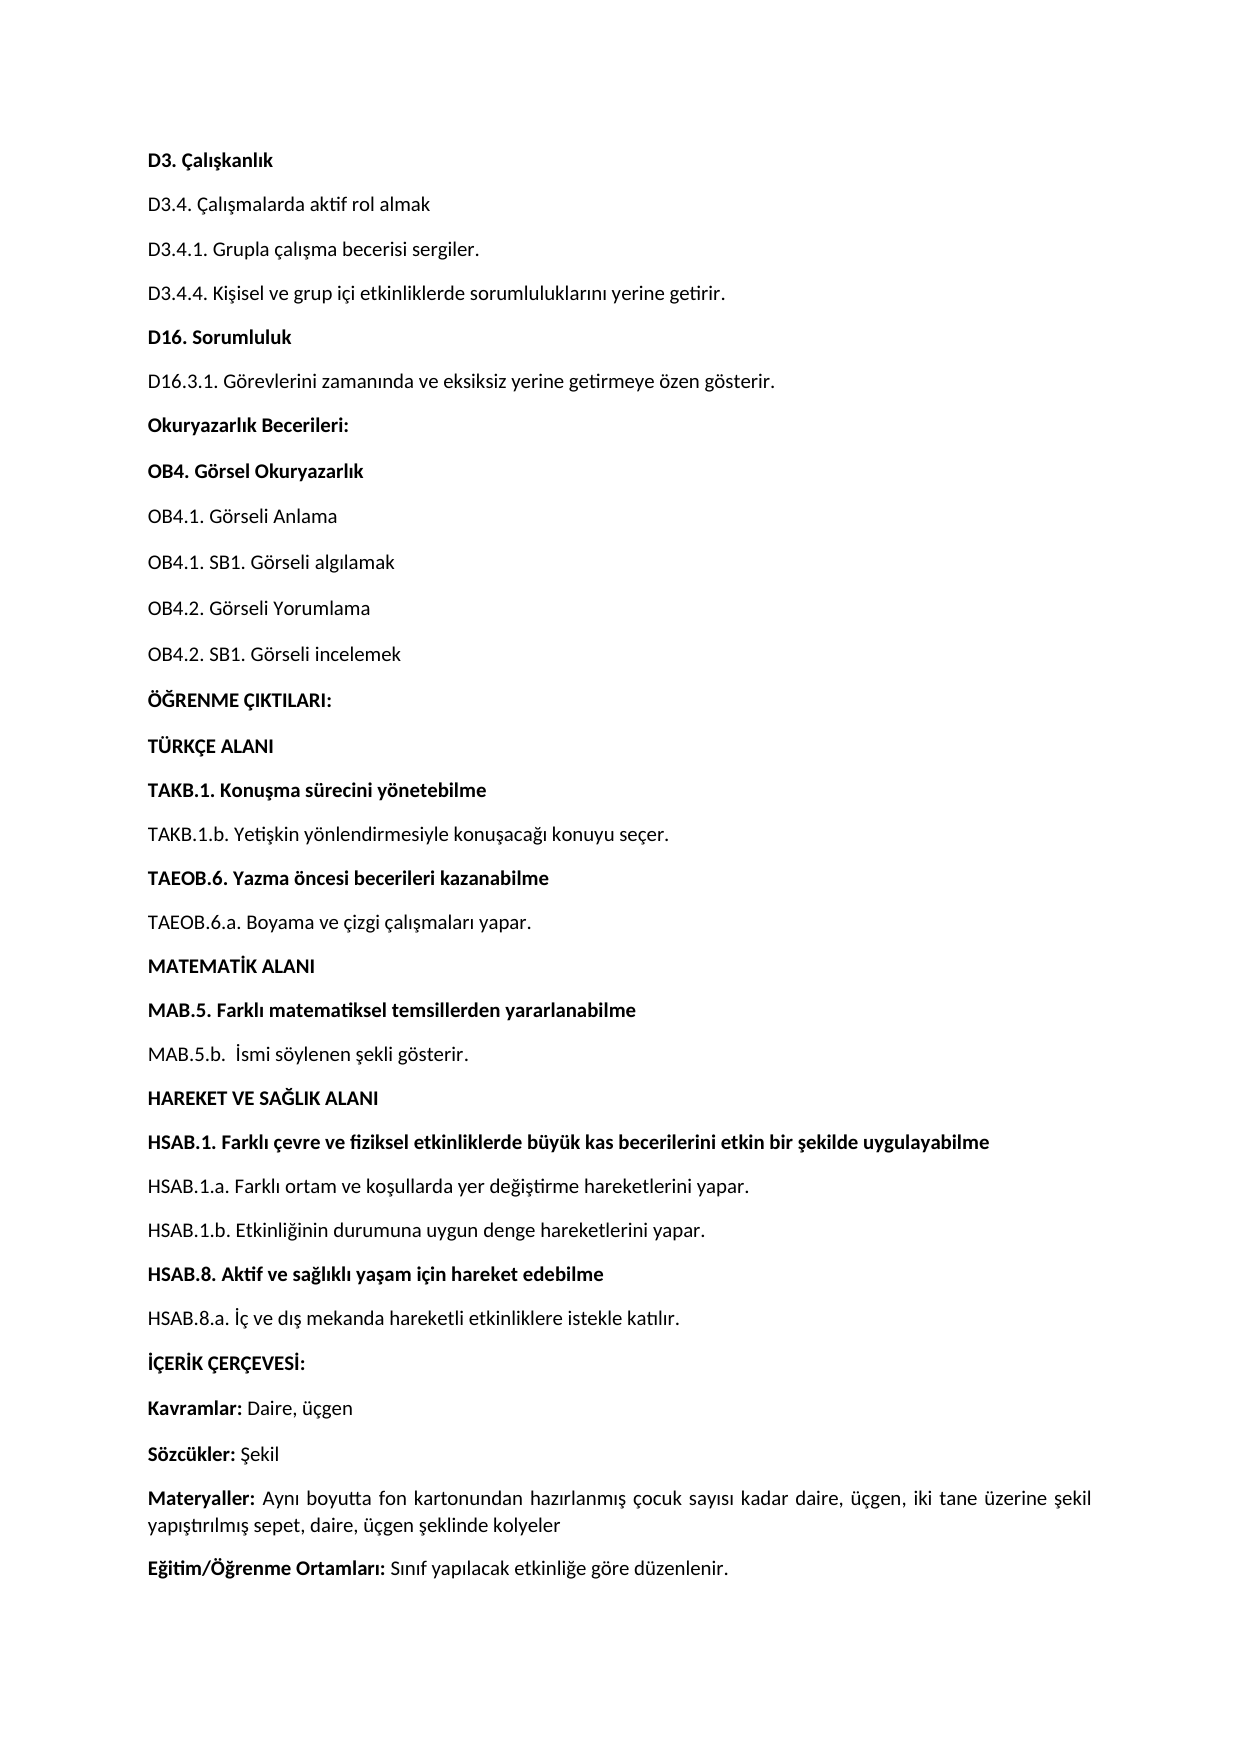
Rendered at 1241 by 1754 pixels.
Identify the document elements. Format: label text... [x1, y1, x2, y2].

text D3.4.1. Grupla çalışma becerisi sergiler. [148, 236, 1093, 261]
text OB4.2. SB1. Görseli incelemek [148, 641, 1093, 667]
text HSAB.8.a. İç ve dış mekanda hareketli etkinliklere istekle katılır. [148, 1306, 1093, 1331]
text OB4.1. SB1. Görseli algılamak [148, 549, 1093, 575]
text OB4.2. Görseli Yorumlama [148, 595, 1093, 621]
text Materyaller: Aynı boyutta fon kartonundan hazırlanmış çocuk sayısı kadar daire, üçgen, iki tane üzerine şekil yapıştırılmış sepet, daire, üçgen şeklinde kolyeler [148, 1485, 1093, 1537]
text Eğitim/Öğrenme Ortamları: Sınıf yapılacak etkinliğe göre düzenlenir. [148, 1555, 1093, 1581]
text D16. Sorumluluk [148, 324, 1093, 349]
text OB4. Görsel Okuryazarlık [148, 458, 1093, 483]
text İÇERİK ÇERÇEVESİ: [148, 1350, 1093, 1375]
text HAREKET VE SAĞLIK ALANI [148, 1085, 1093, 1111]
text HSAB.8. Aktif ve sağlıklı yaşam için hareket edebilme [148, 1262, 1093, 1287]
text D3.4. Çalışmalarda aktif rol almak [148, 192, 1093, 217]
text MATEMATİK ALANI [148, 953, 1093, 978]
text Kavramlar: Daire, üçgen [148, 1396, 1093, 1421]
text D16.3.1. Görevlerini zamanında ve eksiksiz yerine getirmeye özen gösterir. [148, 368, 1093, 393]
text Sözcükler: Şekil [148, 1441, 1093, 1467]
text TAEOB.6.a. Boyama ve çizgi çalışmaları yapar. [148, 909, 1093, 934]
text TÜRKÇE ALANI [148, 733, 1093, 758]
text HSAB.1.b. Etkinliğinin durumuna uygun denge hareketlerini yapar. [148, 1217, 1093, 1243]
text Okuryazarlık Becerileri: [148, 412, 1093, 437]
text TAKB.1. Konuşma sürecini yönetebilme [148, 777, 1093, 802]
text TAKB.1.b. Yetişkin yönlendirmesiyle konuşacağı konuyu seçer. [148, 821, 1093, 846]
text MAB.5.b. İsmi söylenen şekli gösterir. [148, 1041, 1093, 1067]
text MAB.5. Farklı matematiksel temsillerden yararlanabilme [148, 997, 1093, 1023]
text D3. Çalışkanlık [148, 148, 1093, 173]
text OB4.1. Görseli Anlama [148, 504, 1093, 529]
text D3.4.4. Kişisel ve grup içi etkinliklerde sorumluluklarını yerine getirir. [148, 280, 1093, 305]
text TAEOB.6. Yazma öncesi becerileri kazanabilme [148, 865, 1093, 890]
text ÖĞRENME ÇIKTILARI: [148, 687, 1093, 712]
text HSAB.1. Farklı çevre ve fiziksel etkinliklerde büyük kas becerilerini etkin bir şekilde uygulayabilme [148, 1129, 1093, 1155]
text HSAB.1.a. Farklı ortam ve koşullarda yer değiştirme hareketlerini yapar. [148, 1173, 1093, 1199]
